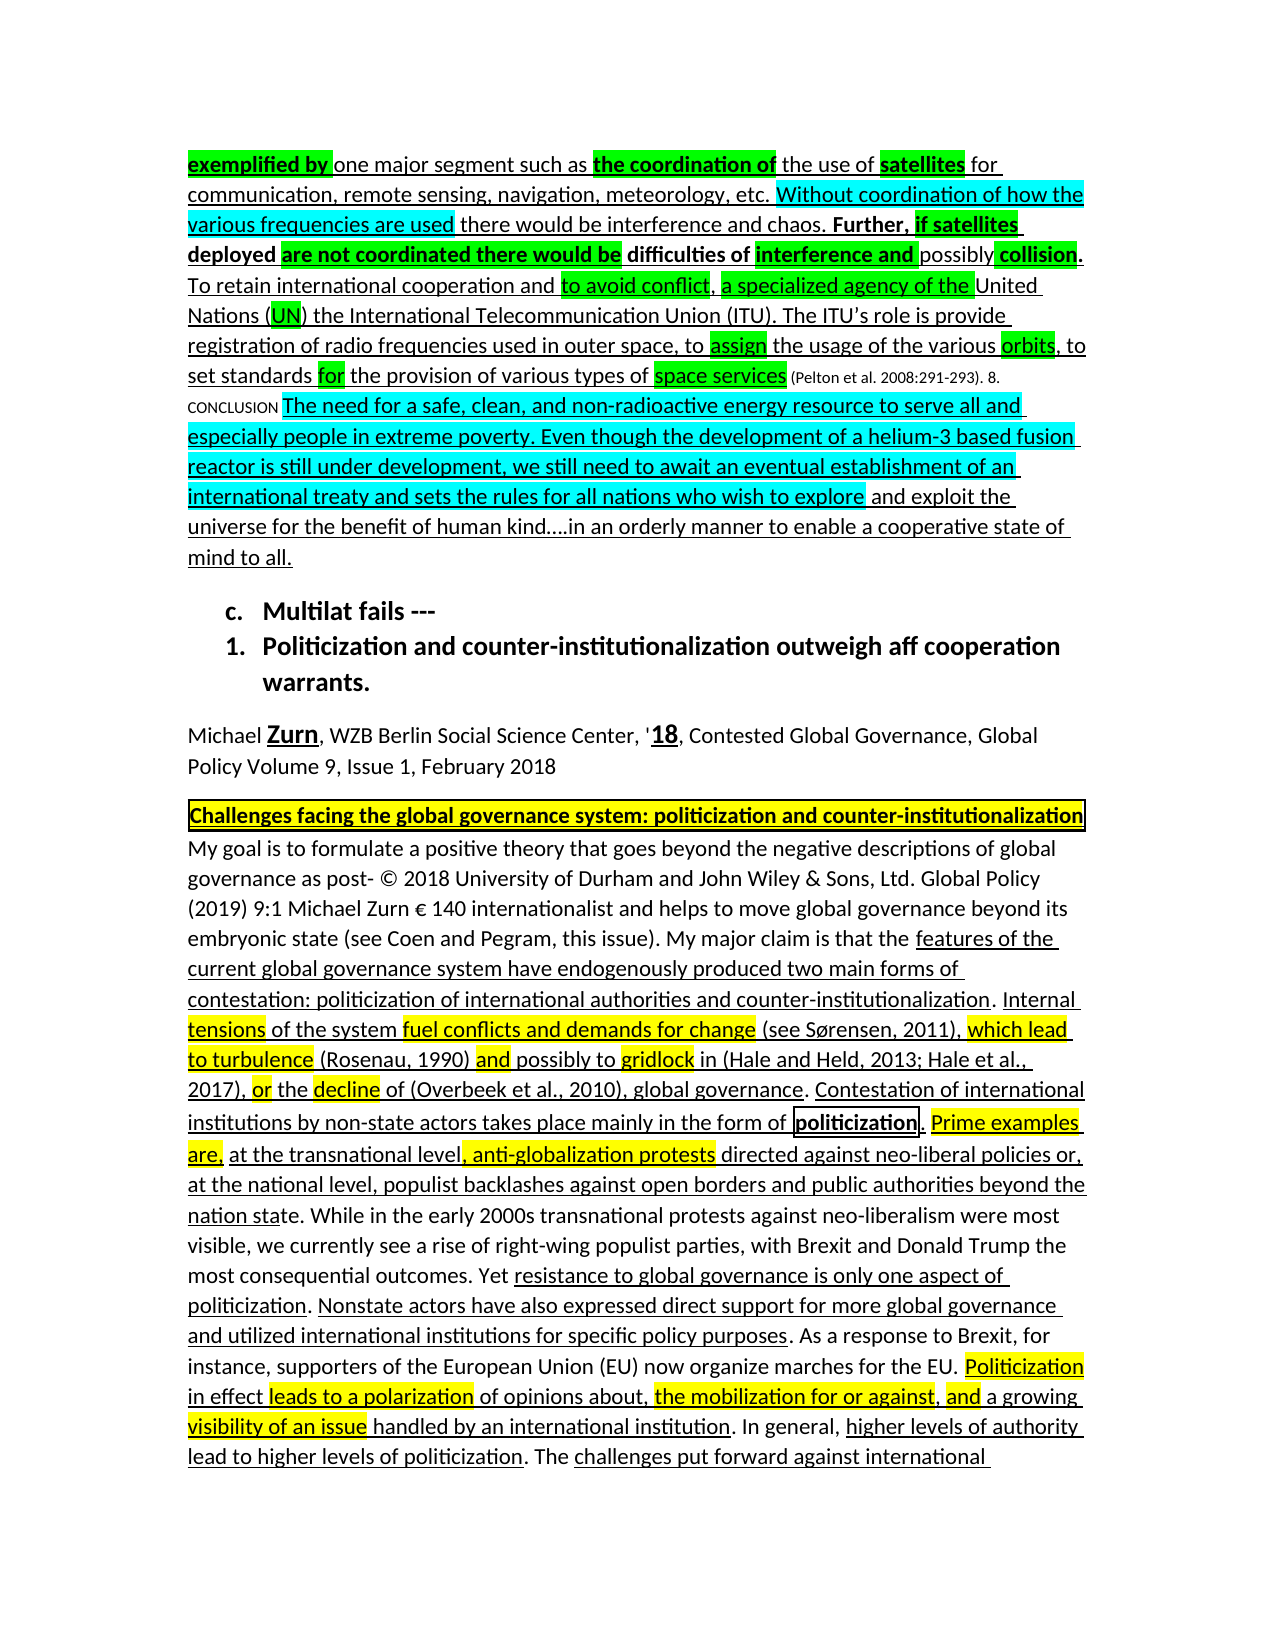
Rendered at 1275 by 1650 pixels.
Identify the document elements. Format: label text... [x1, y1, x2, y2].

list Politicization and counter-institutionalization outweigh aff cooperation warrants. [225, 629, 1087, 698]
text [187, 150, 1087, 571]
text Michael Zurn, WZB Berlin Social Science Center, '18, Contested Global Governance, Global Policy Volume 9, Issue 1, February 2018 [187, 717, 1087, 781]
list Multilat fails --- [225, 594, 1087, 627]
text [187, 1196, 1087, 1470]
